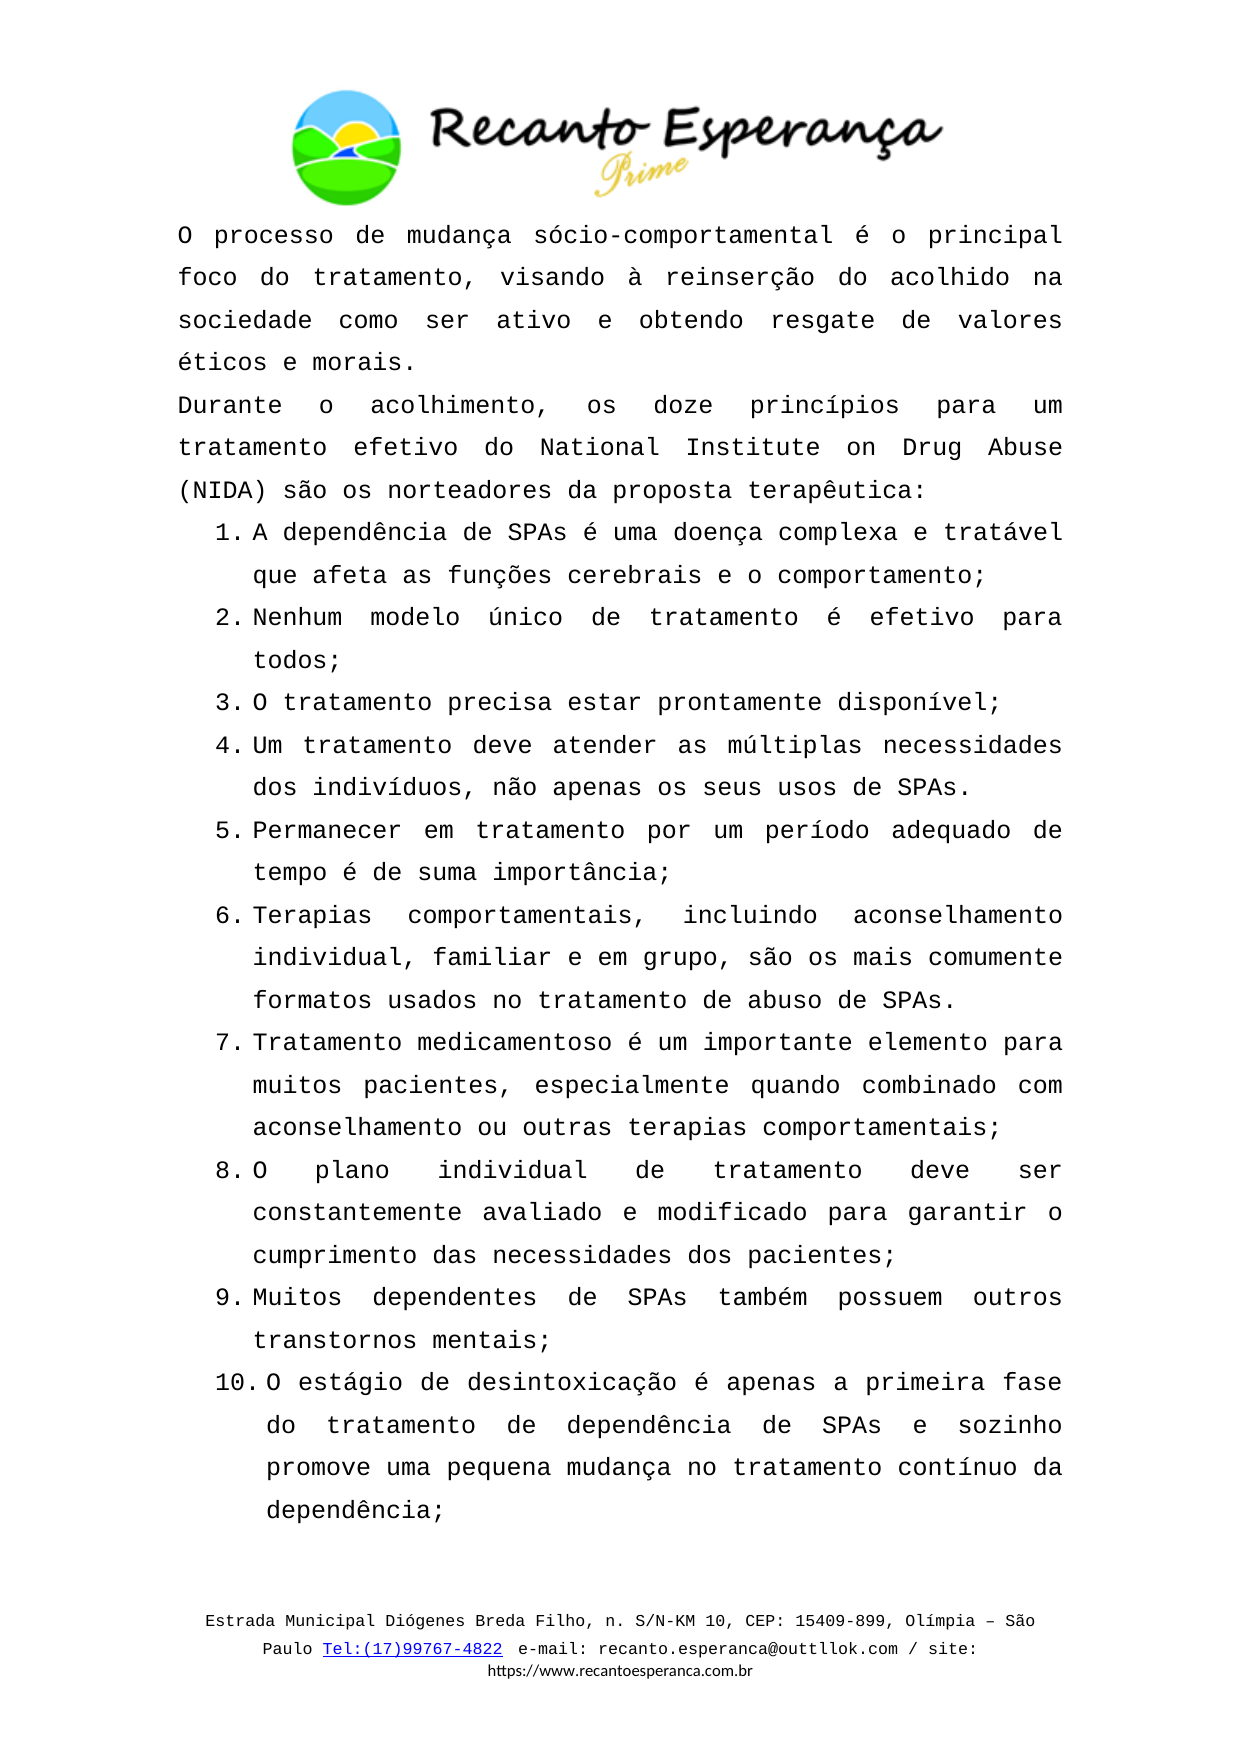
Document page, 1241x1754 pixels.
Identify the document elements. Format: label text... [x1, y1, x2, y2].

list Nenhum modelo único de tratamento é efetivo para todos; [215, 605, 1063, 676]
list O estágio de desintoxicação é apenas a primeira fase do tratamento de dependência de SPAs e sozinho promove uma pequena mudança no tratamento contínuo da dependência; [215, 1370, 1063, 1526]
list O plano individual de tratamento deve ser constantemente avaliado e modificado para garantir o cumprimento das necessidades dos pacientes; [215, 1157, 1063, 1271]
list Muitos dependentes de SPAs também possuem outros transtornos mentais; [215, 1285, 1063, 1356]
list O tratamento precisa estar prontamente disponível; [215, 690, 1063, 718]
text Durante o acolhimento, os doze princípios para um tratamento efetivo do National Institute on Drug Abuse (NIDA) são os norteadores da proposta terapêutica: [177, 392, 1063, 506]
list Permanecer em tratamento por um período adequado de tempo é de suma importância; [215, 817, 1063, 888]
list Terapias comportamentais, incluindo aconselhamento individual, familiar e em grupo, são os mais comumente formatos usados no tratamento de abuso de SPAs. [215, 902, 1063, 1016]
picture [276, 73, 964, 223]
list Tratamento medicamentoso é um importante elemento para muitos pacientes, especialmente quando combinado com aconselhamento ou outras terapias comportamentais; [215, 1030, 1063, 1143]
text O processo de mudança sócio-comportamental é o principal foco do tratamento, visando à reinserção do acolhido na sociedade como ser ativo e obtendo resgate de valores éticos e morais. [177, 222, 1063, 378]
list A dependência de SPAs é uma doença complexa e tratável que afeta as funções cerebrais e o comportamento; [215, 520, 1063, 591]
list Um tratamento deve atender as múltiplas necessidades dos indivíduos, não apenas os seus usos de SPAs. [215, 732, 1063, 803]
